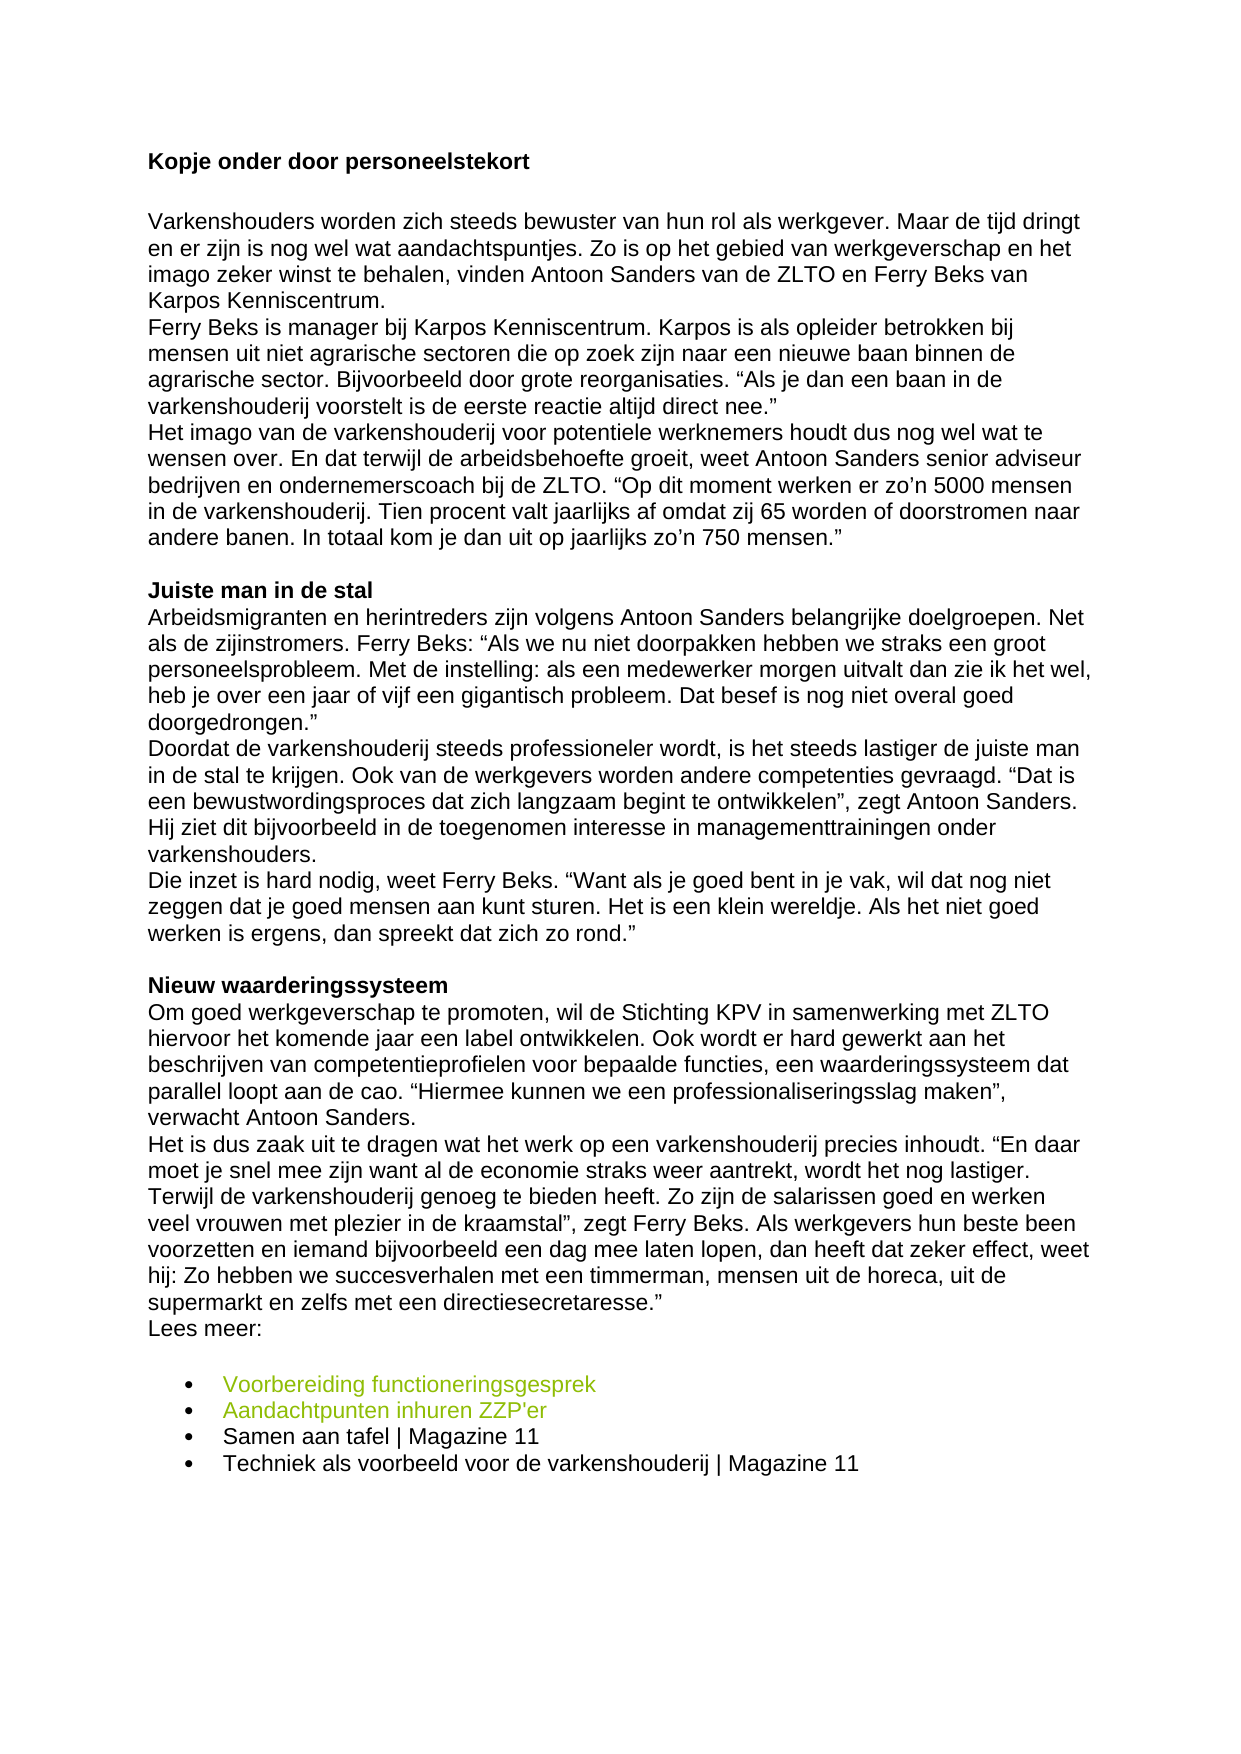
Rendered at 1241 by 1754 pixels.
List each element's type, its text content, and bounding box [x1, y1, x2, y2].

text Nieuw waarderingssysteem Om goed werkgeverschap te promoten, wil de Stichting KPV in samenwerking met ZLTO hiervoor het komende jaar een label ontwikkelen. Ook wordt er hard gewerkt aan het beschrijven van competentieprofielen voor bepaalde functies, een waarderingssysteem dat parallel loopt aan de cao. “Hiermee kunnen we een professionaliseringsslag maken”, verwacht Antoon Sanders. Het is dus zaak uit te dragen wat het werk op een varkenshouderij precies inhoudt. “En daar moet je snel mee zijn want al de economie straks weer aantrekt, wordt het nog lastiger. Terwijl de varkenshouderij genoeg te bieden heeft. Zo zijn de salarissen goed en werken veel vrouwen met plezier in de kraamstal”, zegt Ferry Beks. Als werkgevers hun beste been voorzetten en iemand bijvoorbeeld een dag mee laten lopen, dan heeft dat zeker effect, weet hij: Zo hebben we succesverhalen met een timmerman, mensen uit de horeca, uit de supermarkt en zelfs met een directiesecretaresse.” [148, 972, 1093, 1315]
list Aandachtpunten inhuren ZZP'er [185, 1397, 1093, 1423]
list Samen aan tafel | Magazine 11 [185, 1423, 1093, 1449]
list Techniek als voorbeeld voor de varkenshouderij | Magazine 11 [185, 1449, 1093, 1476]
text Kopje onder door personeelstekort [148, 148, 1093, 174]
list Voorbereiding functioneringsgesprek [185, 1371, 1093, 1397]
text Varkenshouders worden zich steeds bewuster van hun rol als werkgever. Maar de tijd dringt en er zijn is nog wel wat aandachtspuntjes. Zo is op het gebied van werkgeverschap en het imago zeker winst te behalen, vinden Antoon Sanders van de ZLTO en Ferry Beks van Karpos Kenniscentrum. Ferry Beks is manager bij Karpos Kenniscentrum. Karpos is als opleider betrokken bij mensen uit niet agrarische sectoren die op zoek zijn naar een nieuwe baan binnen de agrarische sector. Bijvoorbeeld door grote reorganisaties. “Als je dan een baan in de varkenshouderij voorstelt is de eerste reactie altijd direct nee.” Het imago van de varkenshouderij voor potentiele werknemers houdt dus nog wel wat te wensen over. En dat terwijl de arbeidsbehoefte groeit, weet Antoon Sanders senior adviseur bedrijven en ondernemerscoach bij de ZLTO. “Op dit moment werken er zo’n 5000 mensen in de varkenshouderij. Tien procent valt jaarlijks af omdat zij 65 worden of doorstromen naar andere banen. In totaal kom je dan uit op jaarlijks zo’n 750 mensen.” [148, 208, 1093, 551]
text Lees meer: [148, 1315, 1093, 1341]
text Juiste man in de stal Arbeidsmigranten en herintreders zijn volgens Antoon Sanders belangrijke doelgroepen. Net als de zijinstromers. Ferry Beks: “Als we nu niet doorpakken hebben we straks een groot personeelsprobleem. Met de instelling: als een medewerker morgen uitvalt dan zie ik het wel, heb je over een jaar of vijf een gigantisch probleem. Dat besef is nog niet overal goed doorgedrongen.” Doordat de varkenshouderij steeds professioneler wordt, is het steeds lastiger de juiste man in de stal te krijgen. Ook van de werkgevers worden andere competenties gevraagd. “Dat is een bewustwordingsproces dat zich langzaam begint te ontwikkelen”, zegt Antoon Sanders. Hij ziet dit bijvoorbeeld in de toegenomen interesse in managementtrainingen onder varkenshouders. Die inzet is hard nodig, weet Ferry Beks. “Want als je goed bent in je vak, wil dat nog niet zeggen dat je goed mensen aan kunt sturen. Het is een klein wereldje. Als het niet goed werken is ergens, dan spreekt dat zich zo rond.” [148, 577, 1093, 946]
